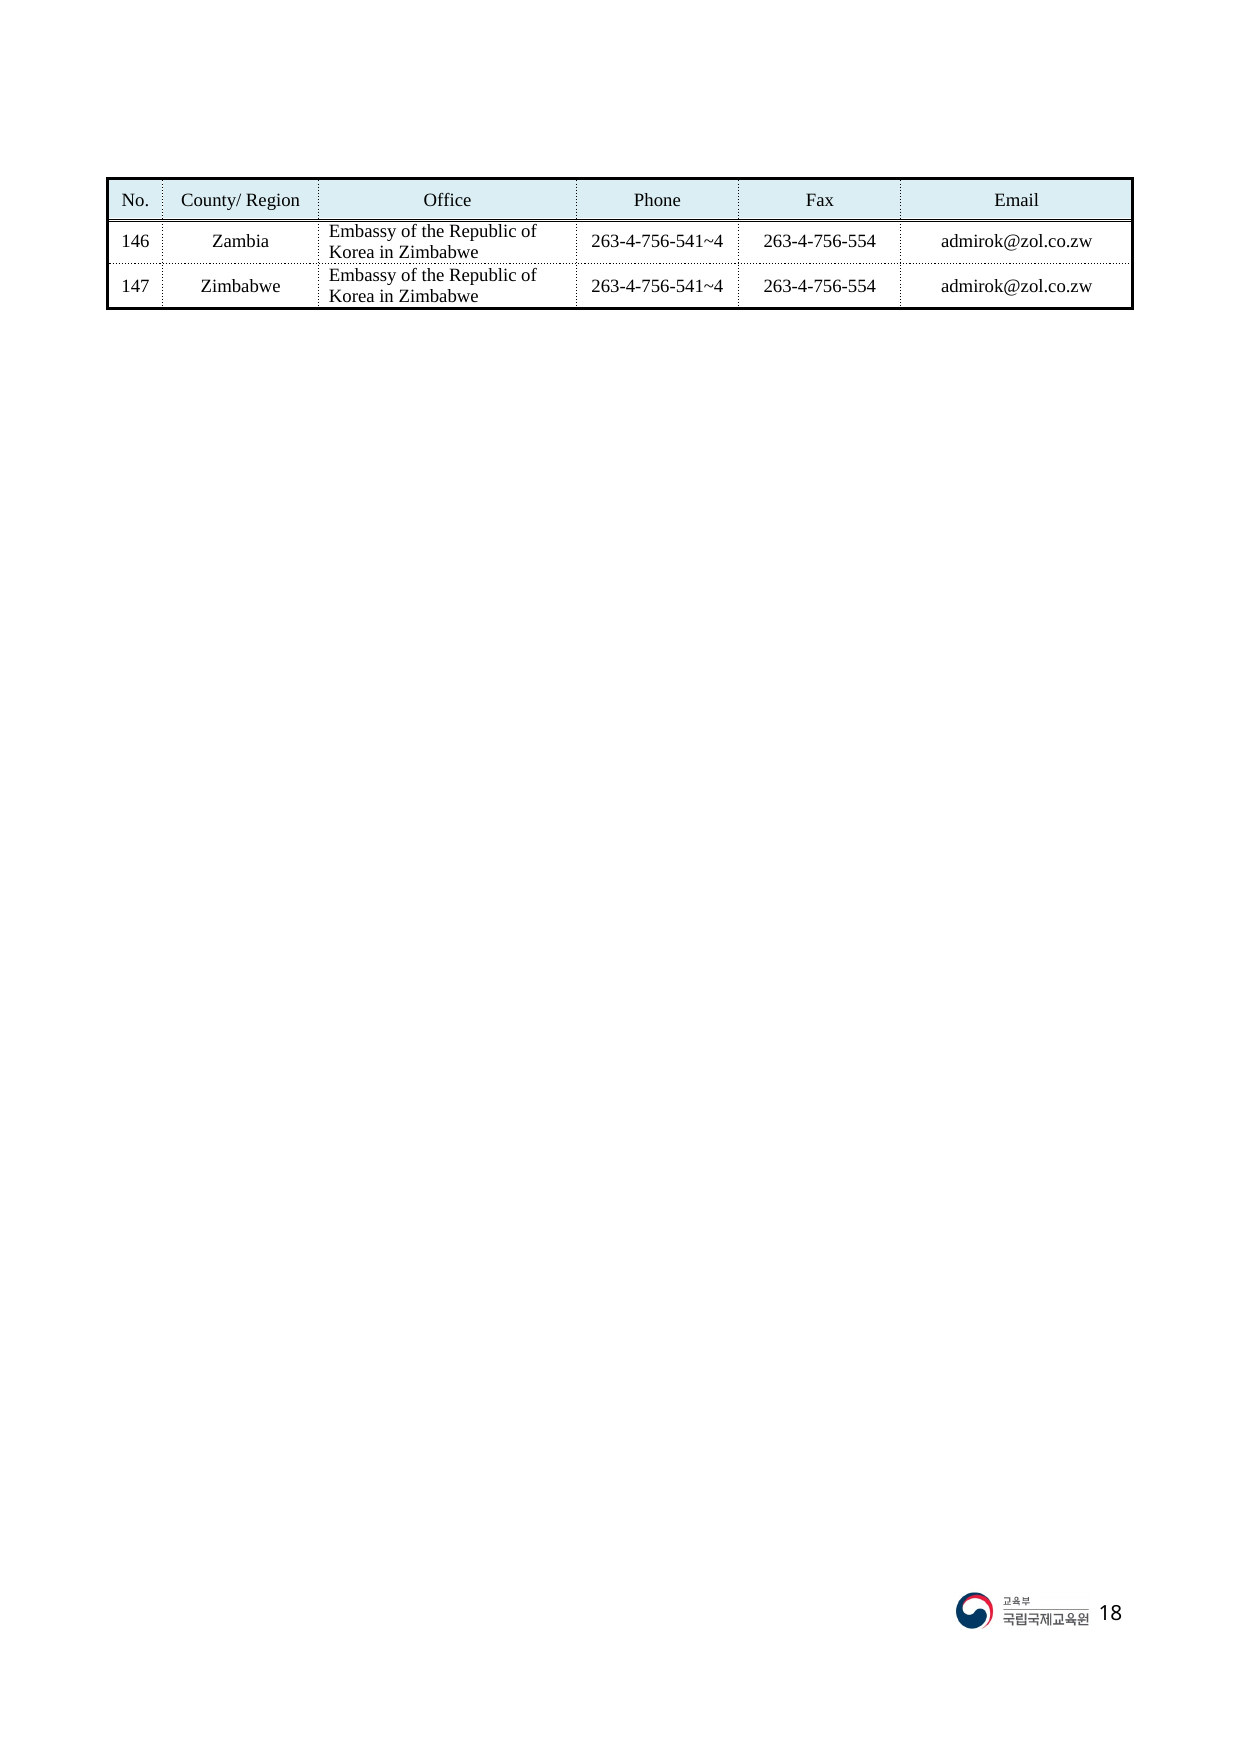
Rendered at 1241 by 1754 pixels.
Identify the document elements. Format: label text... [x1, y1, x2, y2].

table_header County/ Region [163, 180, 318, 218]
table_cell 146 [109, 222, 162, 263]
table_cell admirok@zol.co.zw [901, 222, 1131, 263]
table_cell 263-4-756-541~4 [576, 222, 738, 263]
table_header No. [109, 180, 162, 218]
table_cell 263-4-756-554 [738, 222, 901, 263]
table_cell Zambia [163, 222, 318, 263]
table_cell Embassy of the Republic of Korea in Zimbabwe [318, 222, 576, 263]
table_cell admirok@zol.co.zw [901, 263, 1131, 307]
table_cell 263-4-756-541~4 [576, 263, 738, 307]
table_header Email [901, 180, 1131, 218]
picture [951, 1588, 1092, 1630]
table_cell Zimbabwe [163, 263, 318, 307]
table_header Fax [738, 180, 901, 218]
table_header Phone [576, 180, 738, 218]
table_cell Embassy of the Republic of Korea in Zimbabwe [318, 263, 576, 307]
table_cell 147 [109, 263, 162, 307]
table_header Office [318, 180, 576, 218]
table_cell 263-4-756-554 [738, 263, 901, 307]
